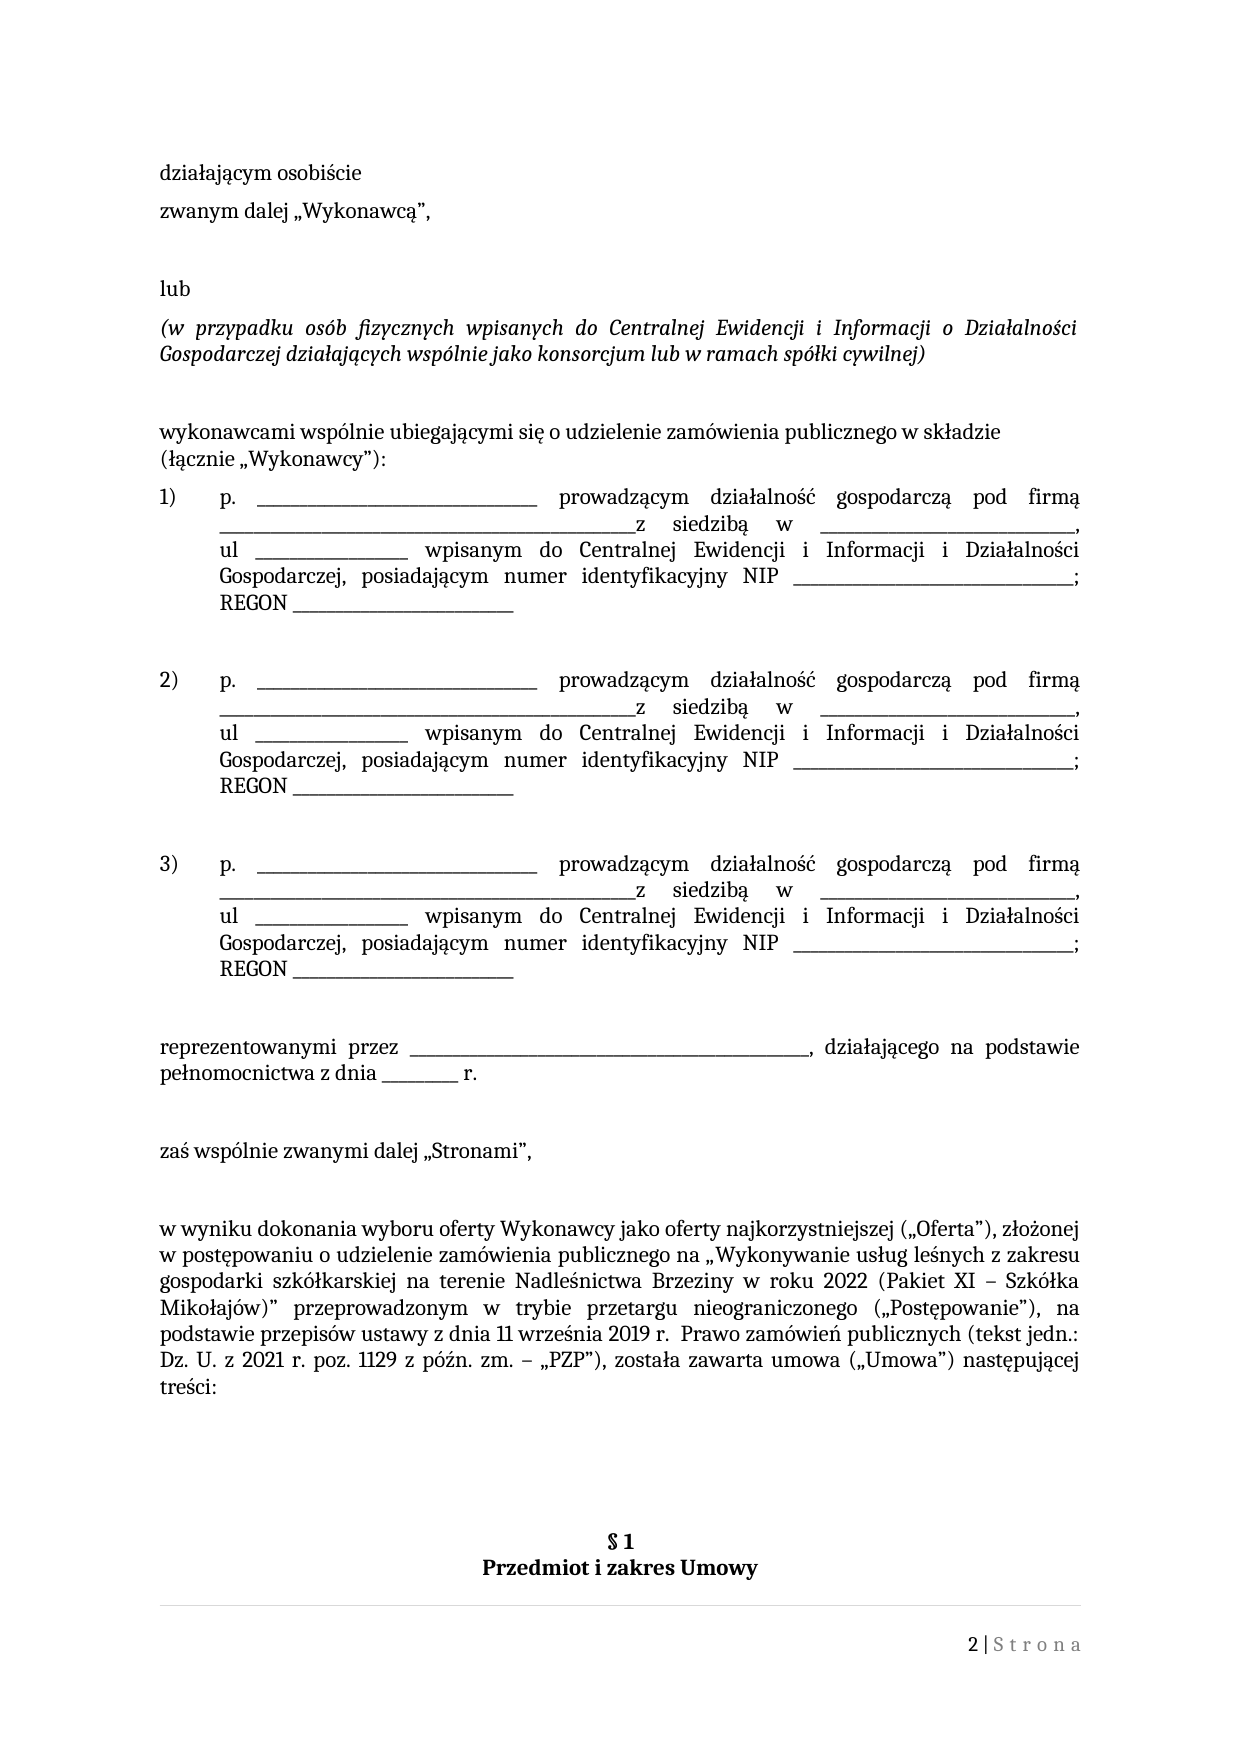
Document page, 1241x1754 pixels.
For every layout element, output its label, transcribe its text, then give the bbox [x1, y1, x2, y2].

text § 1 Przedmiot i zakres Umowy [159, 1529, 1081, 1582]
text 2) p. _________________________________ prowadzącym działalność gospodarczą pod firmą _________________________________________________z siedzibą w ______________________________, ul __________________ wpisanym do Centralnej Ewidencji i Informacji i Działalności Gospodarczej, posiadającym numer identyfikacyjny NIP _________________________________; REGON __________________________ [159, 667, 1081, 799]
text w wyniku dokonania wyboru oferty Wykonawcy jako oferty najkorzystniejszej („Oferta”), złożonej w postępowaniu o udzielenie zamówienia publicznego na „Wykonywanie usług leśnych z zakresu gospodarki szkółkarskiej na terenie Nadleśnictwa Brzeziny w roku 2022 (Pakiet XI – Szkółka Mikołajów)” przeprowadzonym w trybie przetargu nieograniczonego („Postępowanie”), na podstawie przepisów ustawy z dnia 11 września 2019 r. Prawo zamówień publicznych (tekst jedn.: Dz. U. z 2021 r. poz. 1129 z późn. zm. – „PZP”), została zawarta umowa („Umowa”) następującej treści: [159, 1215, 1081, 1400]
text 1) p. _________________________________ prowadzącym działalność gospodarczą pod firmą _________________________________________________z siedzibą w ______________________________, ul __________________ wpisanym do Centralnej Ewidencji i Informacji i Działalności Gospodarczej, posiadającym numer identyfikacyjny NIP _________________________________; REGON __________________________ [159, 484, 1081, 616]
text (w przypadku osób fizycznych wpisanych do Centralnej Ewidencji i Informacji o Działalności Gospodarczej działających wspólnie jako konsorcjum lub w ramach spółki cywilnej) [159, 315, 1081, 368]
text 3) p. _________________________________ prowadzącym działalność gospodarczą pod firmą _________________________________________________z siedzibą w ______________________________, ul __________________ wpisanym do Centralnej Ewidencji i Informacji i Działalności Gospodarczej, posiadającym numer identyfikacyjny NIP _________________________________; REGON __________________________ [159, 850, 1081, 982]
text lub [159, 276, 1081, 302]
text działającym osobiście [159, 159, 1081, 186]
text zwanym dalej „Wykonawcą”, [159, 198, 1081, 225]
text zaś wspólnie zwanymi dalej „Stronami”, [159, 1138, 1081, 1164]
text wykonawcami wspólnie ubiegającymi się o udzielenie zamówienia publicznego w składzie (łącznie „Wykonawcy”): [159, 419, 1081, 472]
text reprezentowanymi przez _______________________________________________, działającego na podstawie pełnomocnictwa z dnia _________ r. [159, 1033, 1081, 1086]
